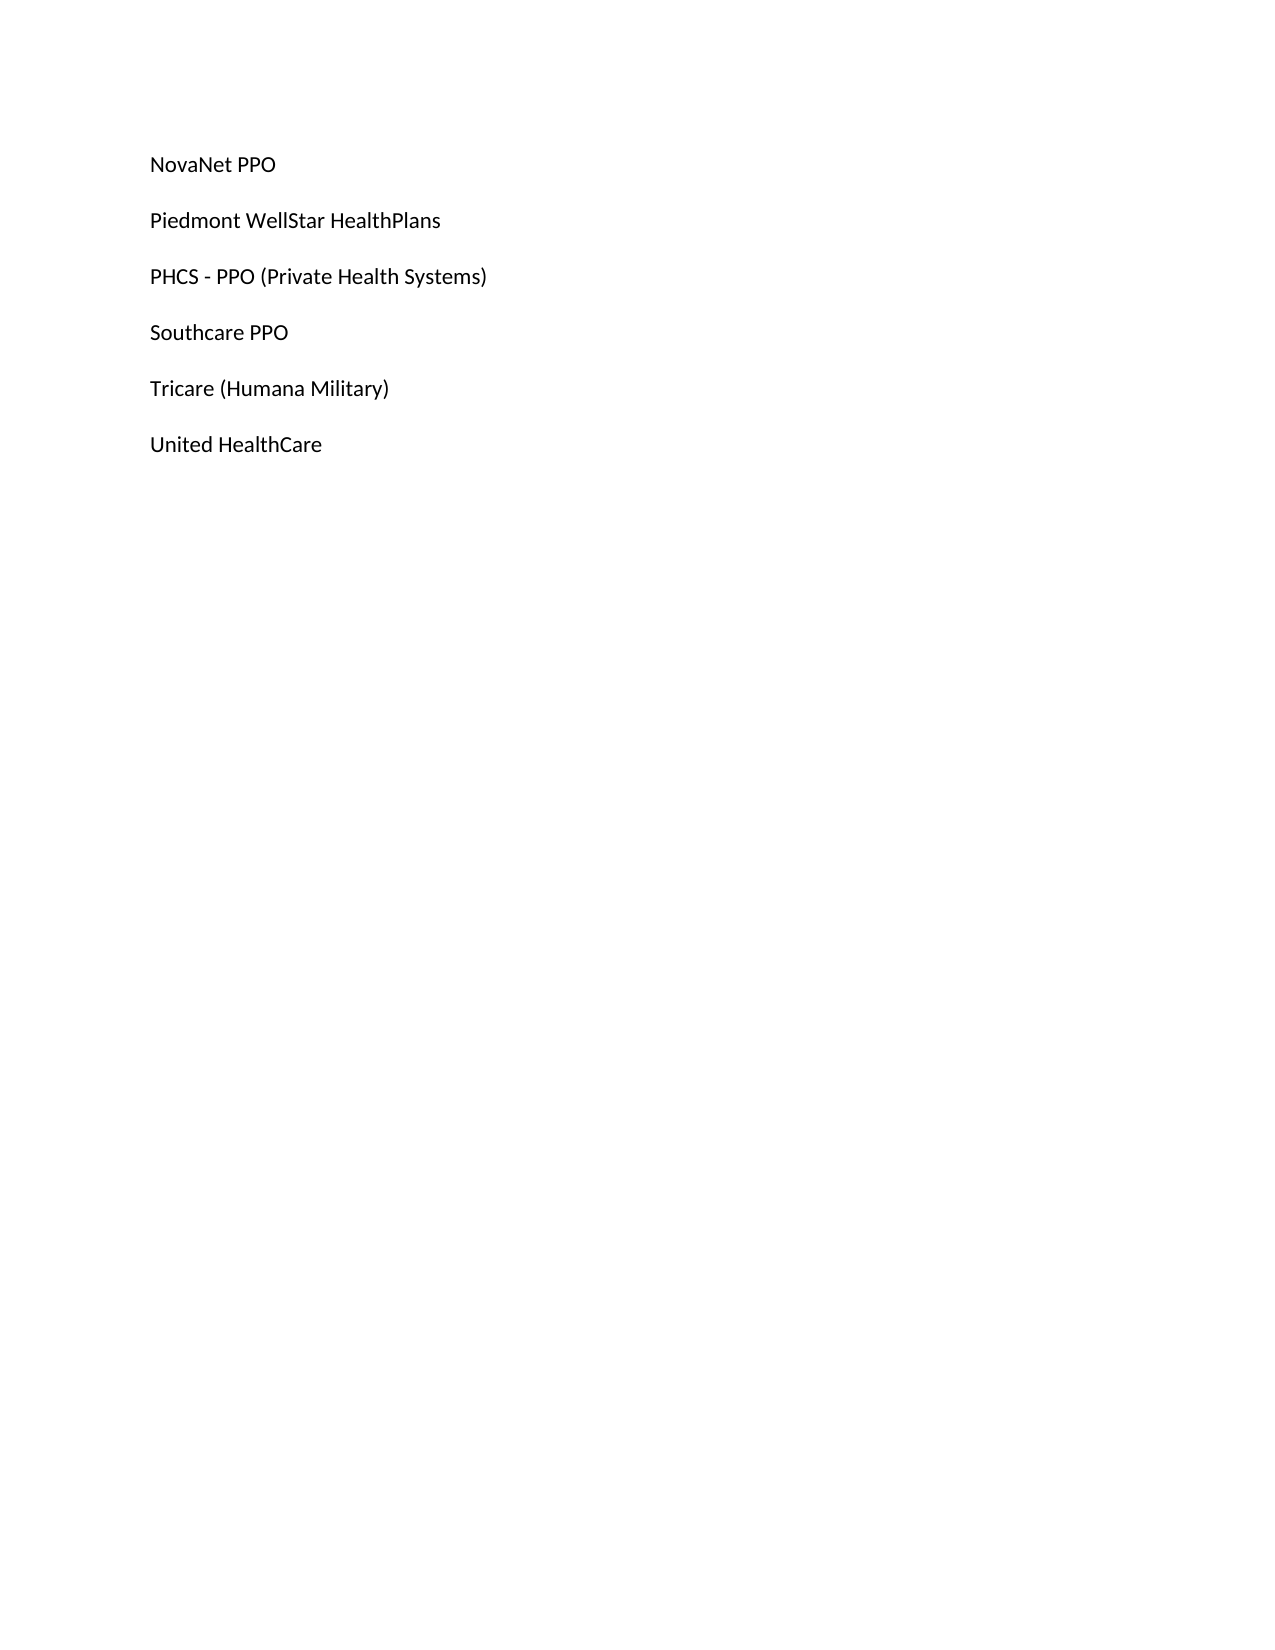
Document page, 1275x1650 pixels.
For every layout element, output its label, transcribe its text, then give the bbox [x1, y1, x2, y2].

text Southcare PPO [150, 318, 1125, 346]
text Tricare (Humana Military) [150, 374, 1125, 402]
text United HealthCare [150, 430, 1125, 458]
text PHCS - PPO (Private Health Systems) [150, 262, 1125, 290]
text Piedmont WellStar HealthPlans [150, 206, 1125, 234]
text NovaNet PPO [150, 150, 1125, 178]
